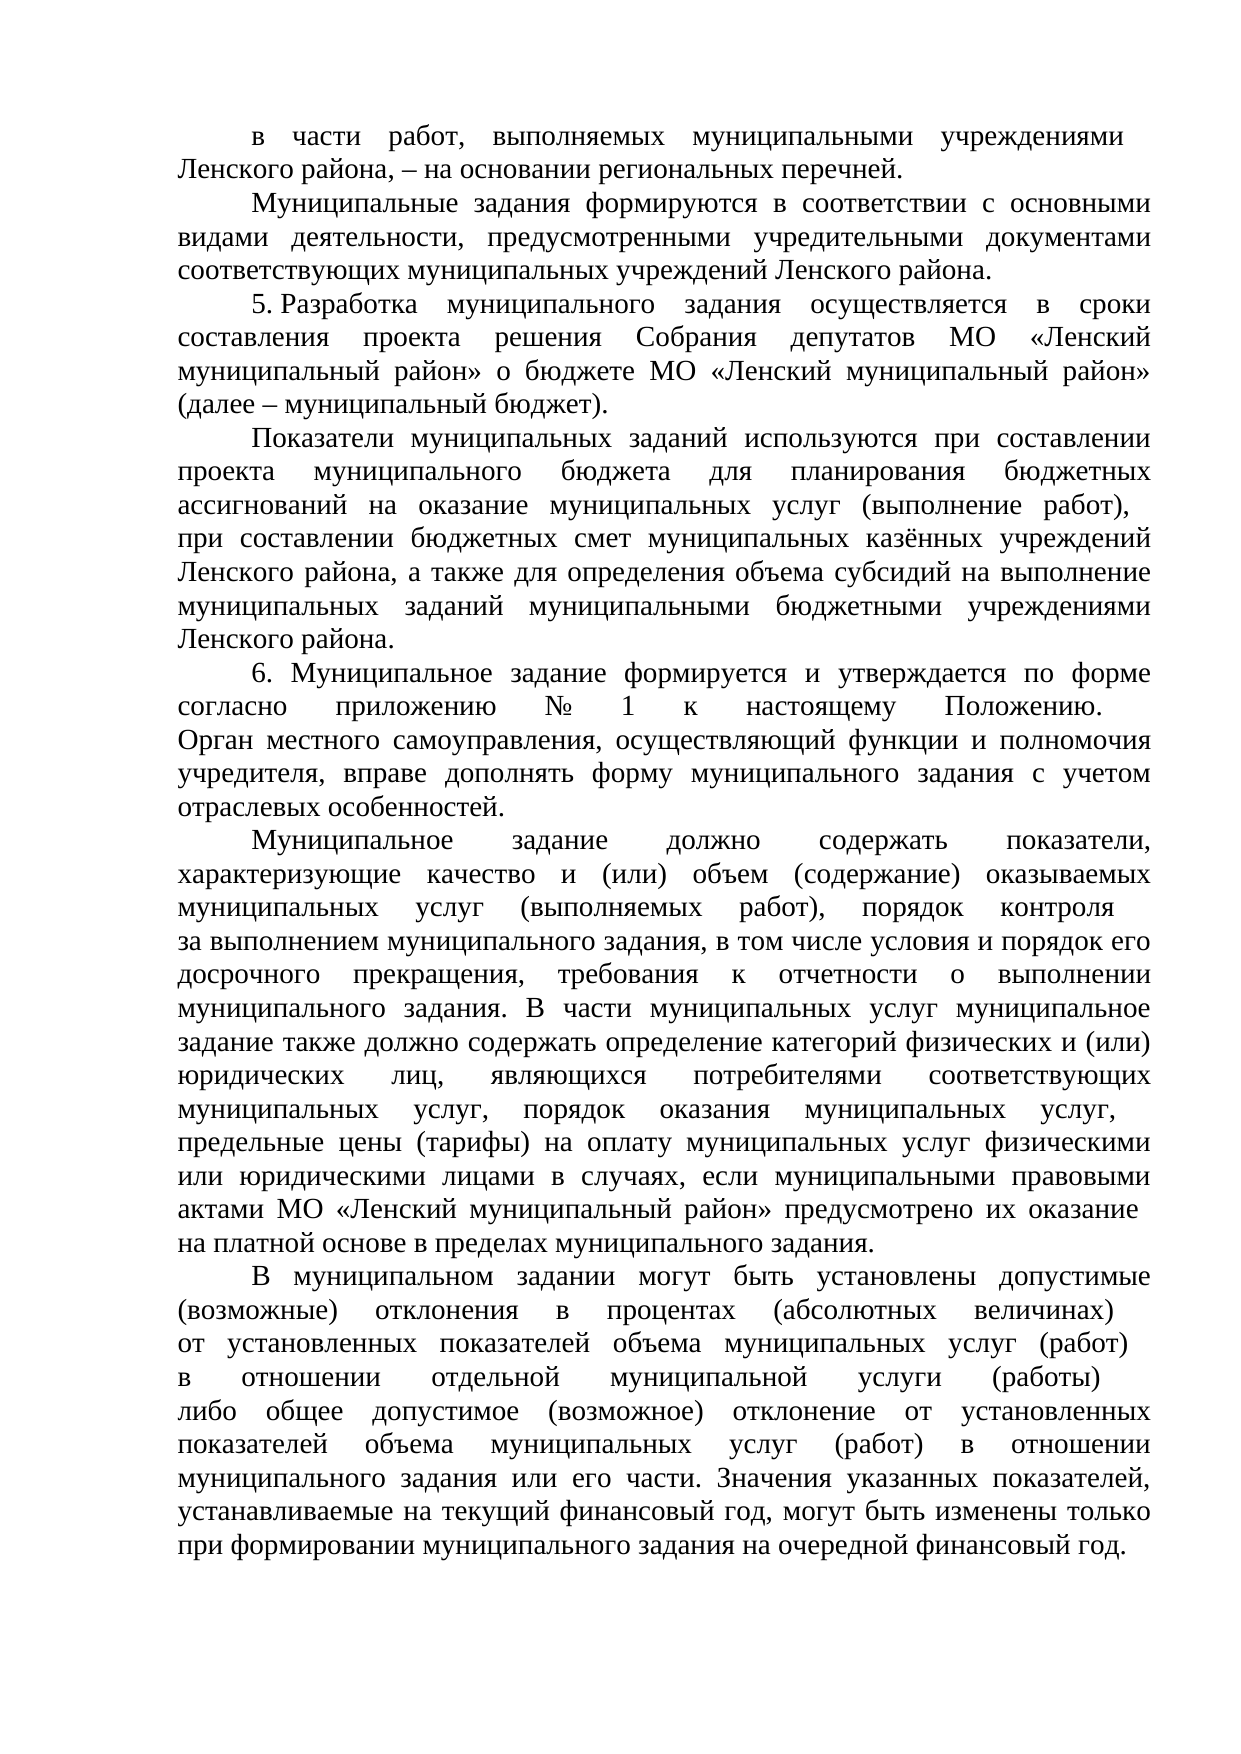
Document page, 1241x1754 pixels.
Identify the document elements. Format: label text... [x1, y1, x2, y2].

text в части работ, выполняемых муниципальными учреждениями Ленского района, – на основании региональных перечней. [177, 118, 1152, 185]
text 6. Муниципальное задание формируется и утверждается по форме согласно приложению № 1 к настоящему Положению. Орган местного самоуправления, осуществляющий функции и полномочия учредителя, вправе дополнять форму муниципального задания с учетом отраслевых особенностей. [177, 655, 1152, 822]
list Разработка муниципального задания осуществляется в сроки составления проекта решения Собрания депутатов МО «Ленский муниципальный район» о бюджете МО «Ленский муниципальный район» (далее – муниципальный бюджет). [177, 286, 1152, 420]
text Муниципальное задание должно содержать показатели, характеризующие качество и (или) объем (содержание) оказываемых муниципальных услуг (выполняемых работ), порядок контроля за выполнением муниципального задания, в том числе условия и порядок его досрочного прекращения, требования к отчетности о выполнении муниципального задания. В части муниципальных услуг муниципальное задание также должно содержать определение категорий физических и (или) юридических лиц, являющихся потребителями соответствующих муниципальных услуг, порядок оказания муниципальных услуг, предельные цены (тарифы) на оплату муниципальных услуг физическими или юридическими лицами в случаях, если муниципальными правовыми актами МО «Ленский муниципальный район» предусмотрено их оказание на платной основе в пределах муниципального задания. [177, 822, 1152, 1258]
text Муниципальные задания формируются в соответствии с основными видами деятельности, предусмотренными учредительными документами соответствующих муниципальных учреждений Ленского района. [177, 185, 1152, 286]
text В муниципальном задании могут быть установлены допустимые (возможные) отклонения в процентах (абсолютных величинах) от установленных показателей объема муниципальных услуг (работ) в отношении отдельной муниципальной услуги (работы) либо общее допустимое (возможное) отклонение от установленных показателей объема муниципальных услуг (работ) в отношении муниципального задания или его части. Значения указанных показателей, устанавливаемые на текущий финансовый год, могут быть изменены только при формировании муниципального задания на очередной финансовый год. [177, 1258, 1152, 1560]
text Показатели муниципальных заданий используются при составлении проекта муниципального бюджета для планирования бюджетных ассигнований на оказание муниципальных услуг (выполнение работ), при составлении бюджетных смет муниципальных казённых учреждений Ленского района, а также для определения объема субсидий на выполнение муниципальных заданий муниципальными бюджетными учреждениями Ленского района. [177, 420, 1152, 655]
